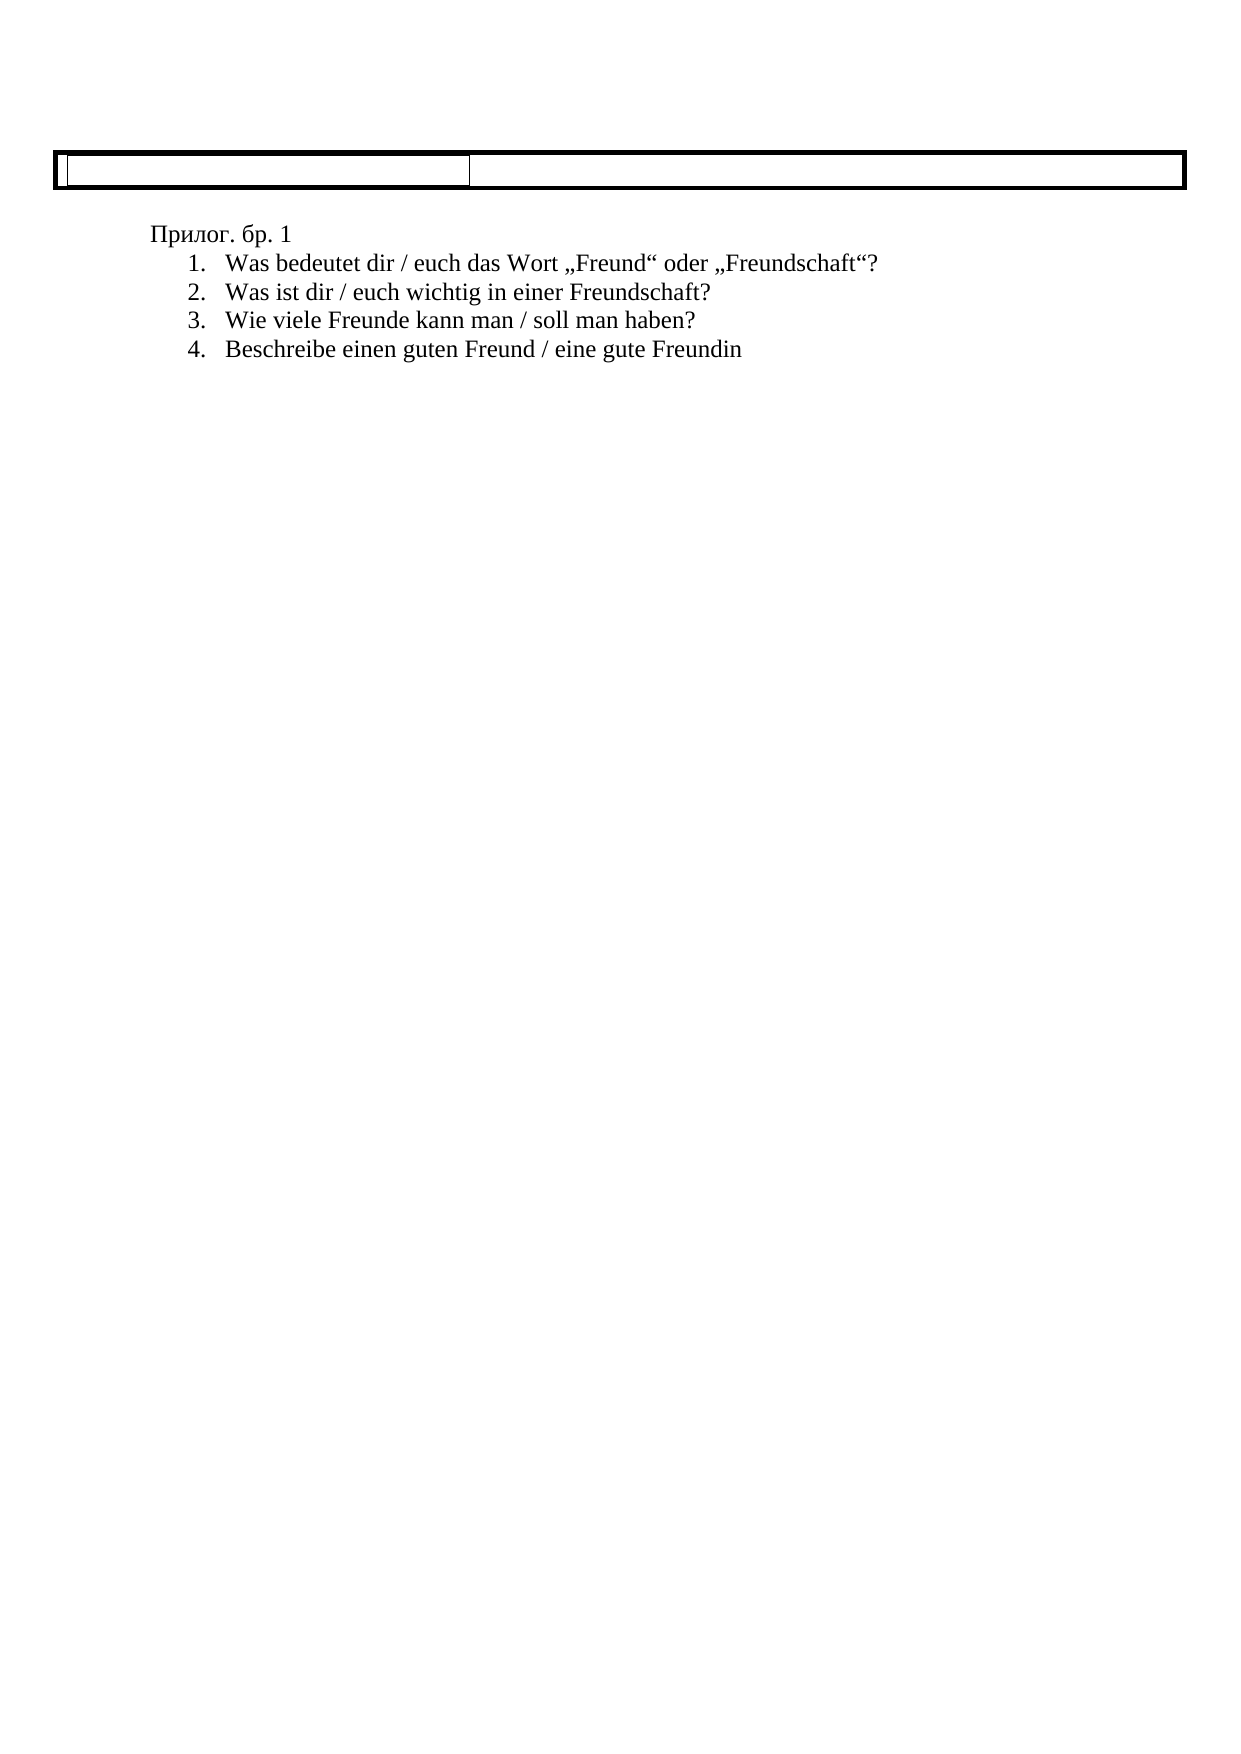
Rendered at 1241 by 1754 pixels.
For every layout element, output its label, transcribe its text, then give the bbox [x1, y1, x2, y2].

text Прилог. бр. 1 [150, 219, 1090, 248]
table_cell [470, 155, 1182, 186]
list Was bedeutet dir / euch das Wort „Freund“ oder „Freundschaft“? [187, 248, 1090, 277]
list Beschreibe einen guten Freund / eine gute Freundin [187, 334, 1090, 363]
list Wie viele Freunde kann man / soll man haben? [187, 305, 1090, 334]
list Was ist dir / euch wichtig in einer Freundschaft? [187, 277, 1090, 305]
table_cell [58, 155, 67, 186]
table_cell [68, 156, 469, 185]
